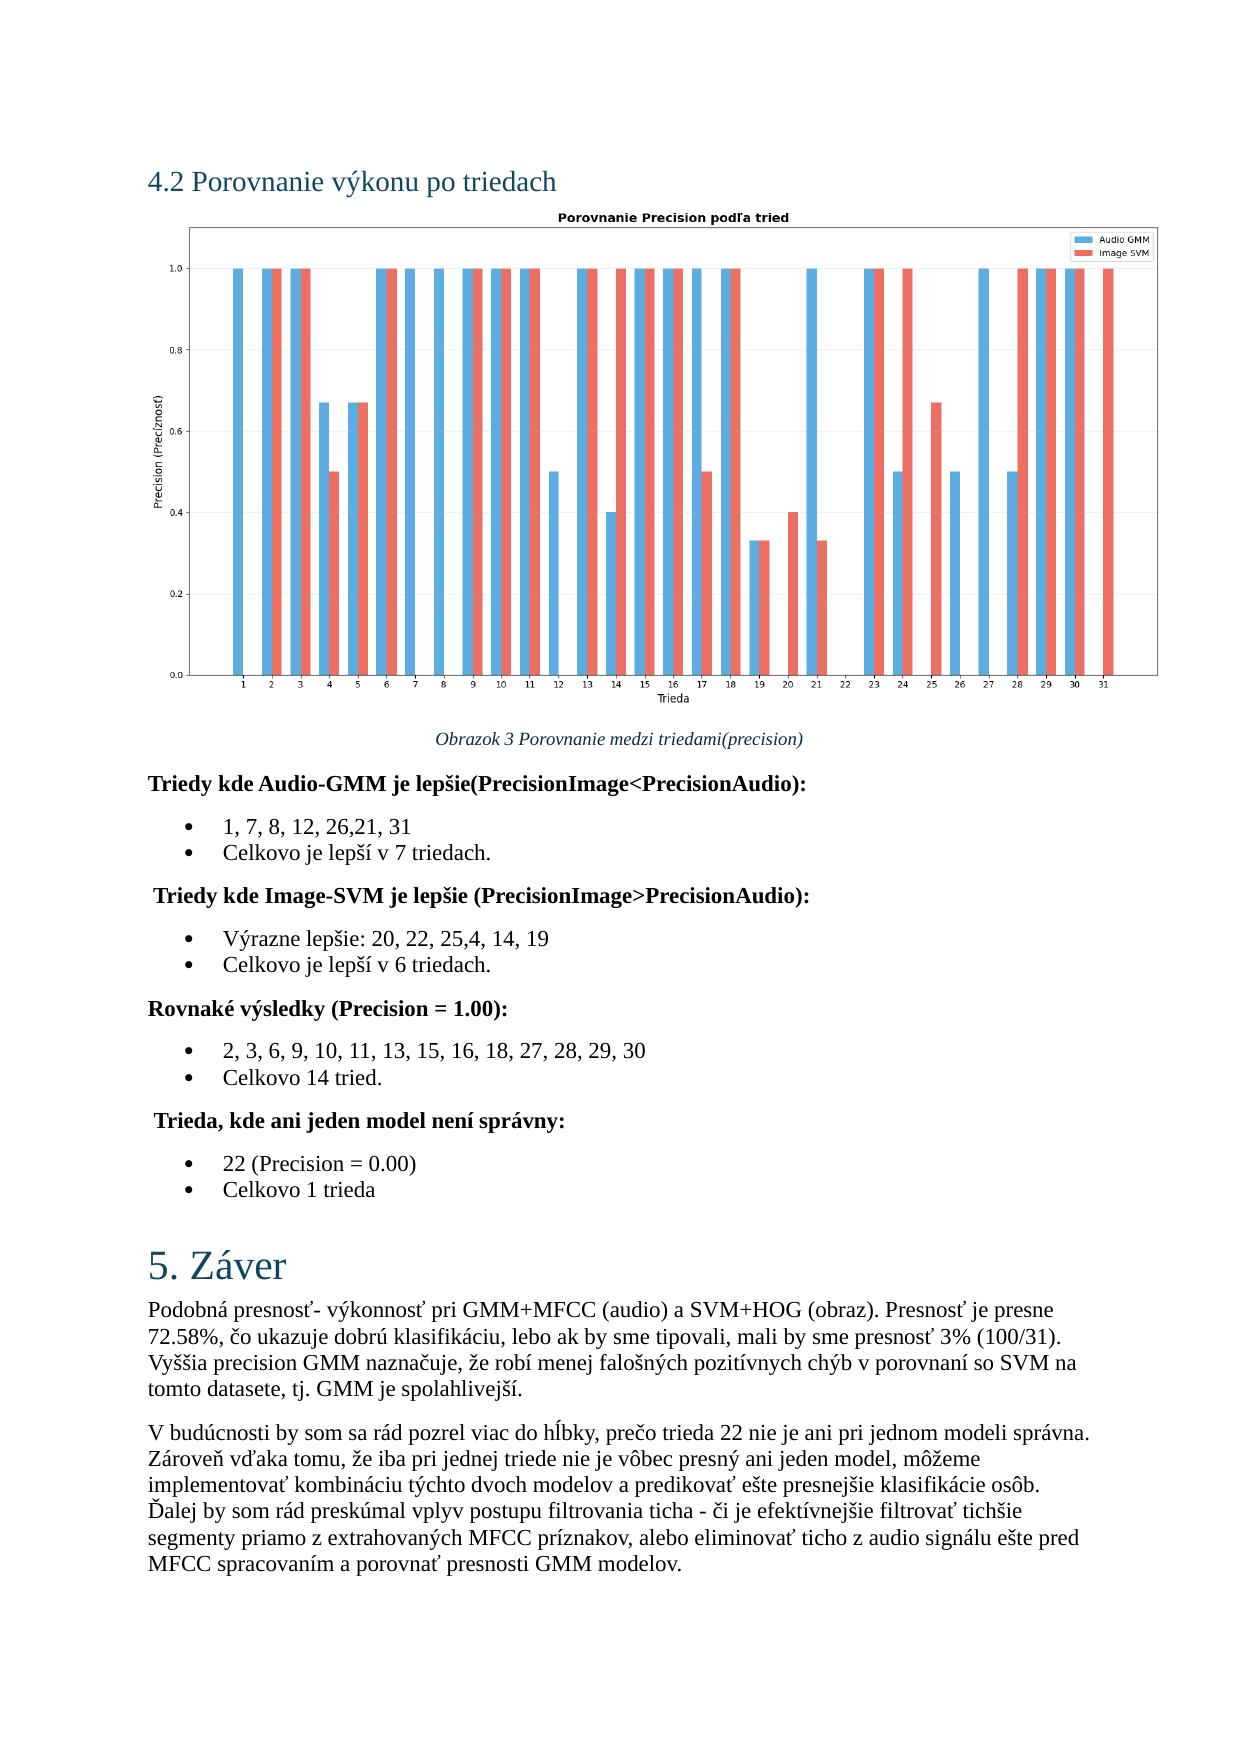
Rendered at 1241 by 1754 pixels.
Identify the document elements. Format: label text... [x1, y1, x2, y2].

list Celkovo je lepší v 6 triedach. [185, 952, 1093, 978]
text Trieda, kde ani jeden model není správny: [148, 1107, 1093, 1133]
text Obrazok 3 Porovnanie medzi triedami(precision) [148, 727, 1093, 749]
text Podobná presnosť- výkonnosť pri GMM+MFCC (audio) a SVM+HOG (obraz). Presnosť je presne 72.58%, čo ukazuje dobrú klasifikáciu, lebo ak by sme tipovali, mali by sme presnosť 3% (100/31). Vyššia precision GMM naznačuje, že robí menej falošných pozitívnych chýb v porovnaní so SVM na tomto datasete, tj. GMM je spolahlivejší. [148, 1296, 1093, 1402]
list Celkovo je lepší v 7 triedach. [185, 839, 1093, 866]
text Triedy kde Image-SVM je lepšie (PrecisionImage>PrecisionAudio): [148, 882, 1093, 908]
text Rovnaké výsledky (Precision = 1.00): [148, 994, 1093, 1021]
subtitle 5. Záver [148, 1240, 1093, 1288]
picture [147, 206, 1163, 711]
list Výrazne lepšie: 20, 22, 25,4, 14, 19 [185, 925, 1093, 952]
list Celkovo 1 trieda [185, 1176, 1093, 1203]
list 2, 3, 6, 9, 10, 11, 13, 15, 16, 18, 27, 28, 29, 30 [185, 1038, 1093, 1064]
text Triedy kde Audio-GMM je lepšie(PrecisionImage<PrecisionAudio): [148, 770, 1093, 796]
subtitle 4.2 Porovnanie výkonu po triedach [148, 164, 1093, 198]
list Celkovo 14 tried. [185, 1064, 1093, 1090]
list 1, 7, 8, 12, 26,21, 31 [185, 813, 1093, 839]
text V budúcnosti by som sa rád pozrel viac do hĺbky, prečo trieda 22 nie je ani pri jednom modeli správna. Zároveň vďaka tomu, že iba pri jednej triede nie je vôbec presný ani jeden model, môžeme implementovať kombináciu týchto dvoch modelov a predikovať ešte presnejšie klasifikácie osôb. Ďalej by som rád preskúmal vplyv postupu filtrovania ticha - či je efektívnejšie filtrovať tichšie segmenty priamo z extrahovaných MFCC príznakov, alebo eliminovať ticho z audio signálu ešte pred MFCC spracovaním a porovnať presnosti GMM modelov. [148, 1418, 1093, 1577]
list 22 (Precision = 0.00) [185, 1150, 1093, 1176]
